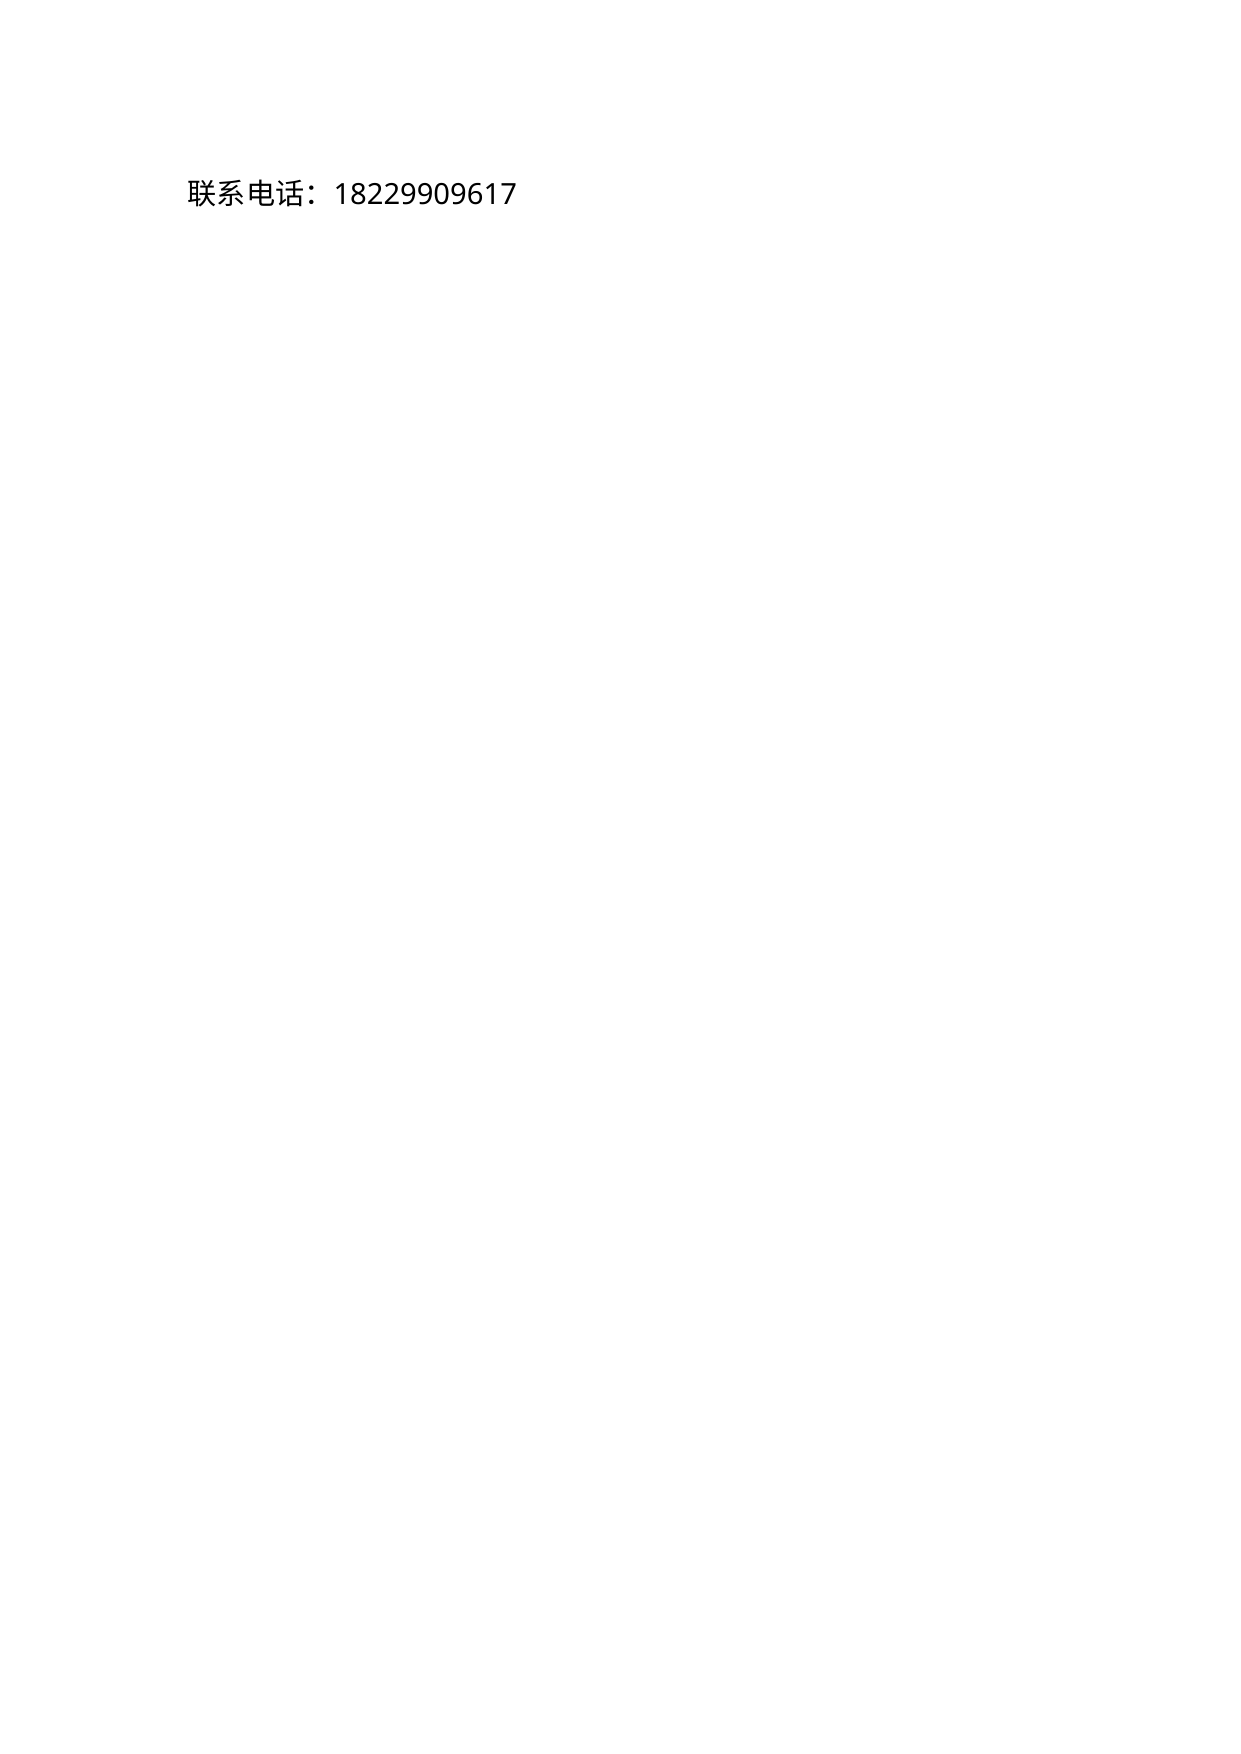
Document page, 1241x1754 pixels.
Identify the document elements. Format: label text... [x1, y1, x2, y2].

text 联系电话：18229909617 [187, 151, 1053, 232]
